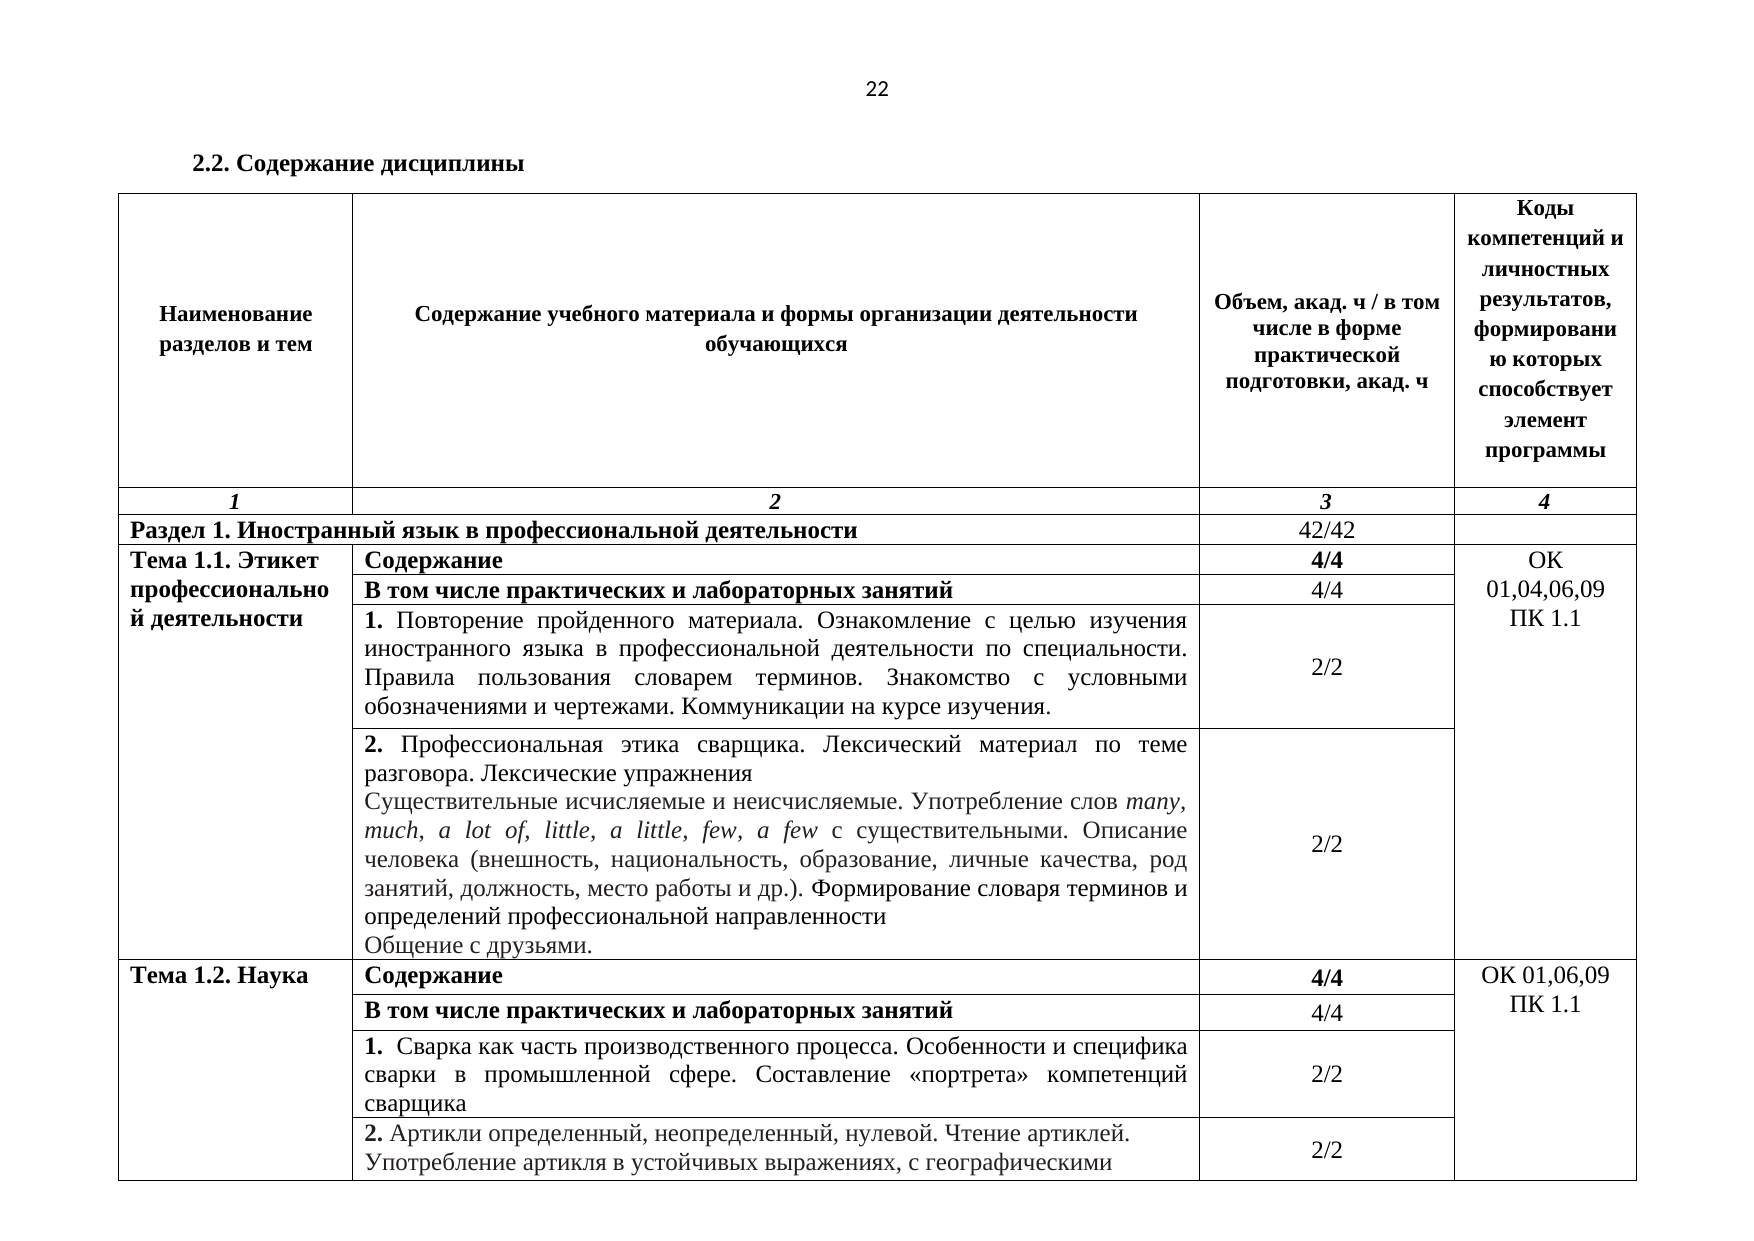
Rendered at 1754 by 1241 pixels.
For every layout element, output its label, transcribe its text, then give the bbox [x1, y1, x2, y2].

table_cell 2 [353, 488, 1199, 514]
table_cell 4 [1455, 488, 1636, 514]
table_header Объем, акад. ч / в том числе в форме практической подготовки, акад. ч [1200, 194, 1454, 487]
table_header Наименование разделов и тем [119, 194, 352, 487]
table_cell 4/4 [1200, 545, 1454, 574]
table_cell [1455, 515, 1636, 544]
table_cell 2/2 [1200, 1118, 1454, 1180]
table_cell 2/2 [1200, 1031, 1454, 1117]
table_cell Содержание [353, 960, 1199, 994]
text 2.2. Содержание дисциплины [118, 148, 1636, 176]
table_cell Содержание [353, 545, 1199, 574]
table_cell ОК 01,06,09 ПК 1.1 [1455, 960, 1636, 1180]
table_header Коды компетенций и личностных результатов, формированию которых способствует элемент программы [1455, 194, 1636, 487]
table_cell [353, 1118, 1199, 1180]
table_cell 4/4 [1200, 575, 1454, 604]
table_cell 4/4 [1200, 995, 1454, 1030]
table_cell 3 [1200, 488, 1454, 514]
table_header Содержание учебного материала и формы организации деятельности обучающихся [353, 194, 1199, 487]
table_cell 2/2 [1200, 605, 1454, 728]
table_cell Раздел 1. Иностранный язык в профессиональной деятельности [119, 515, 1199, 544]
table_cell ОК 01,04,06,09 ПК 1.1 [1455, 545, 1636, 959]
table_cell 2/2 [1200, 729, 1454, 959]
table_cell 42/42 [1200, 515, 1454, 544]
table_cell 2. Профессиональная этика сварщика. Лексический материал по теме разговора. Лексические упражнения Существительные исчисляемые и неисчисляемые. Употребление слов many, much, a lot of, little, a little, few, a few с существительными. Описание человека (внешность, национальность, образование, личные качества, род занятий, должность, место работы и др.). Формирование словаря терминов и определений профессиональной направленности Общение с друзьями. [353, 729, 1199, 959]
table_cell 1. Сварка как часть производственного процесса. Особенности и специфика сварки в промышленной сфере. Составление «портрета» компетенций сварщика [353, 1031, 1199, 1117]
table_cell 4/4 [1200, 960, 1454, 994]
table_cell В том числе практических и лабораторных занятий [353, 995, 1199, 1030]
table_cell 1 [119, 488, 352, 514]
table_cell 1. Повторение пройденного материала. Ознакомление с целью изучения иностранного языка в профессиональной деятельности по специальности. Правила пользования словарем терминов. Знакомство с условными обозначениями и чертежами. Коммуникации на курсе изучения. [353, 605, 1199, 728]
table_cell Тема 1.2. Наука [119, 960, 352, 1180]
table_cell Тема 1.1. Этикет профессиональной деятельности [119, 545, 352, 959]
table_cell В том числе практических и лабораторных занятий [353, 575, 1199, 604]
